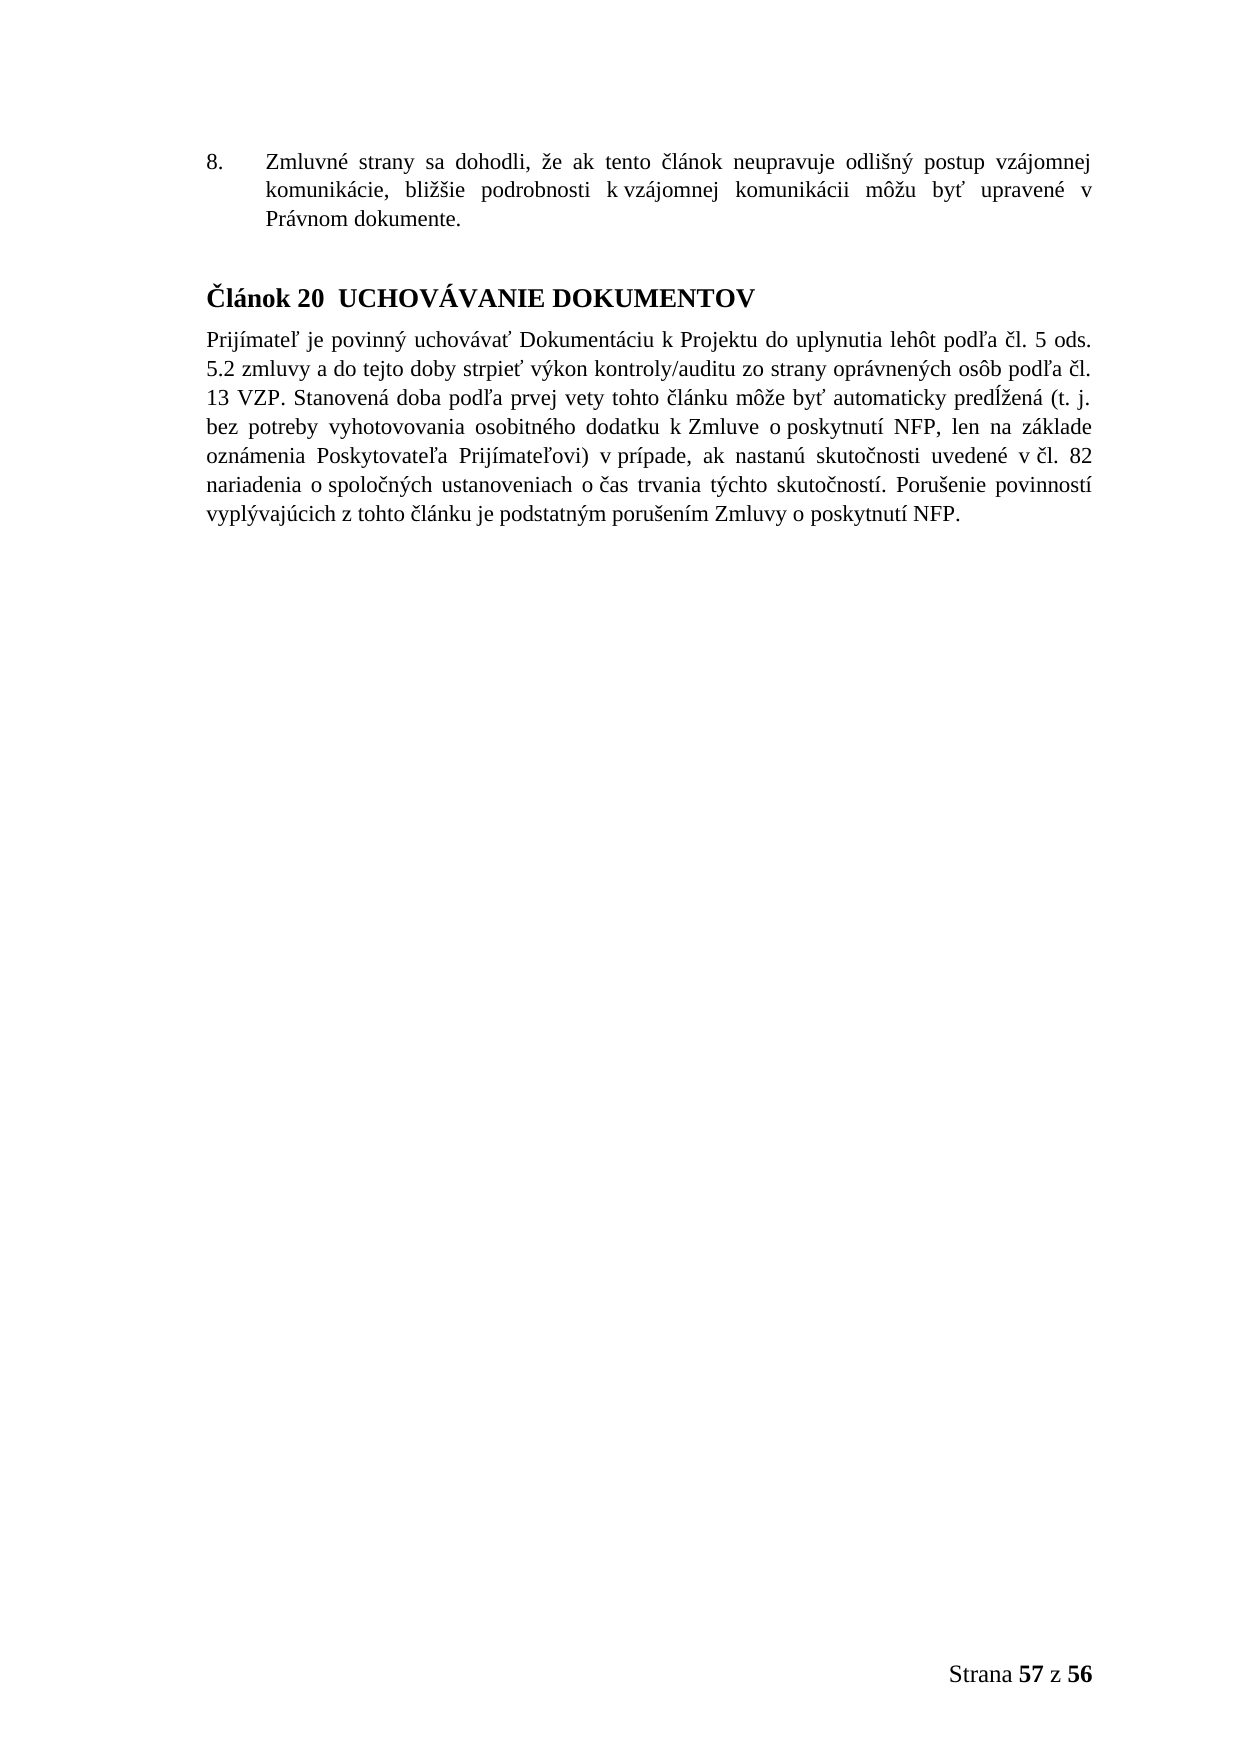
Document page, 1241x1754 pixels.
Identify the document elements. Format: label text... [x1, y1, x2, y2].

text Článok 20 UCHOVÁVANIE DOKUMENTOV [206, 282, 1092, 313]
list Zmluvné strany sa dohodli, že ak tento článok neupravuje odlišný postup vzájomnej komunikácie, bližšie podrobnosti k vzájomnej komunikácii môžu byť upravené v Právnom dokumente. [206, 148, 1092, 231]
text Prijímateľ je povinný uchovávať Dokumentáciu k Projektu do uplynutia lehôt podľa čl. 5 ods. 5.2 zmluvy a do tejto doby strpieť výkon kontroly/auditu zo strany oprávnených osôb podľa čl. 13 VZP. Stanovená doba podľa prvej vety tohto článku môže byť automaticky predĺžená (t. j. bez potreby vyhotovovania osobitného dodatku k Zmluve o poskytnutí NFP, len na základe oznámenia Poskytovateľa Prijímateľovi) v prípade, ak nastanú skutočnosti uvedené v čl. 82 nariadenia o spoločných ustanoveniach o čas trvania týchto skutočností. Porušenie povinností vyplývajúcich z tohto článku je podstatným porušením Zmluvy o poskytnutí NFP. [206, 326, 1092, 526]
